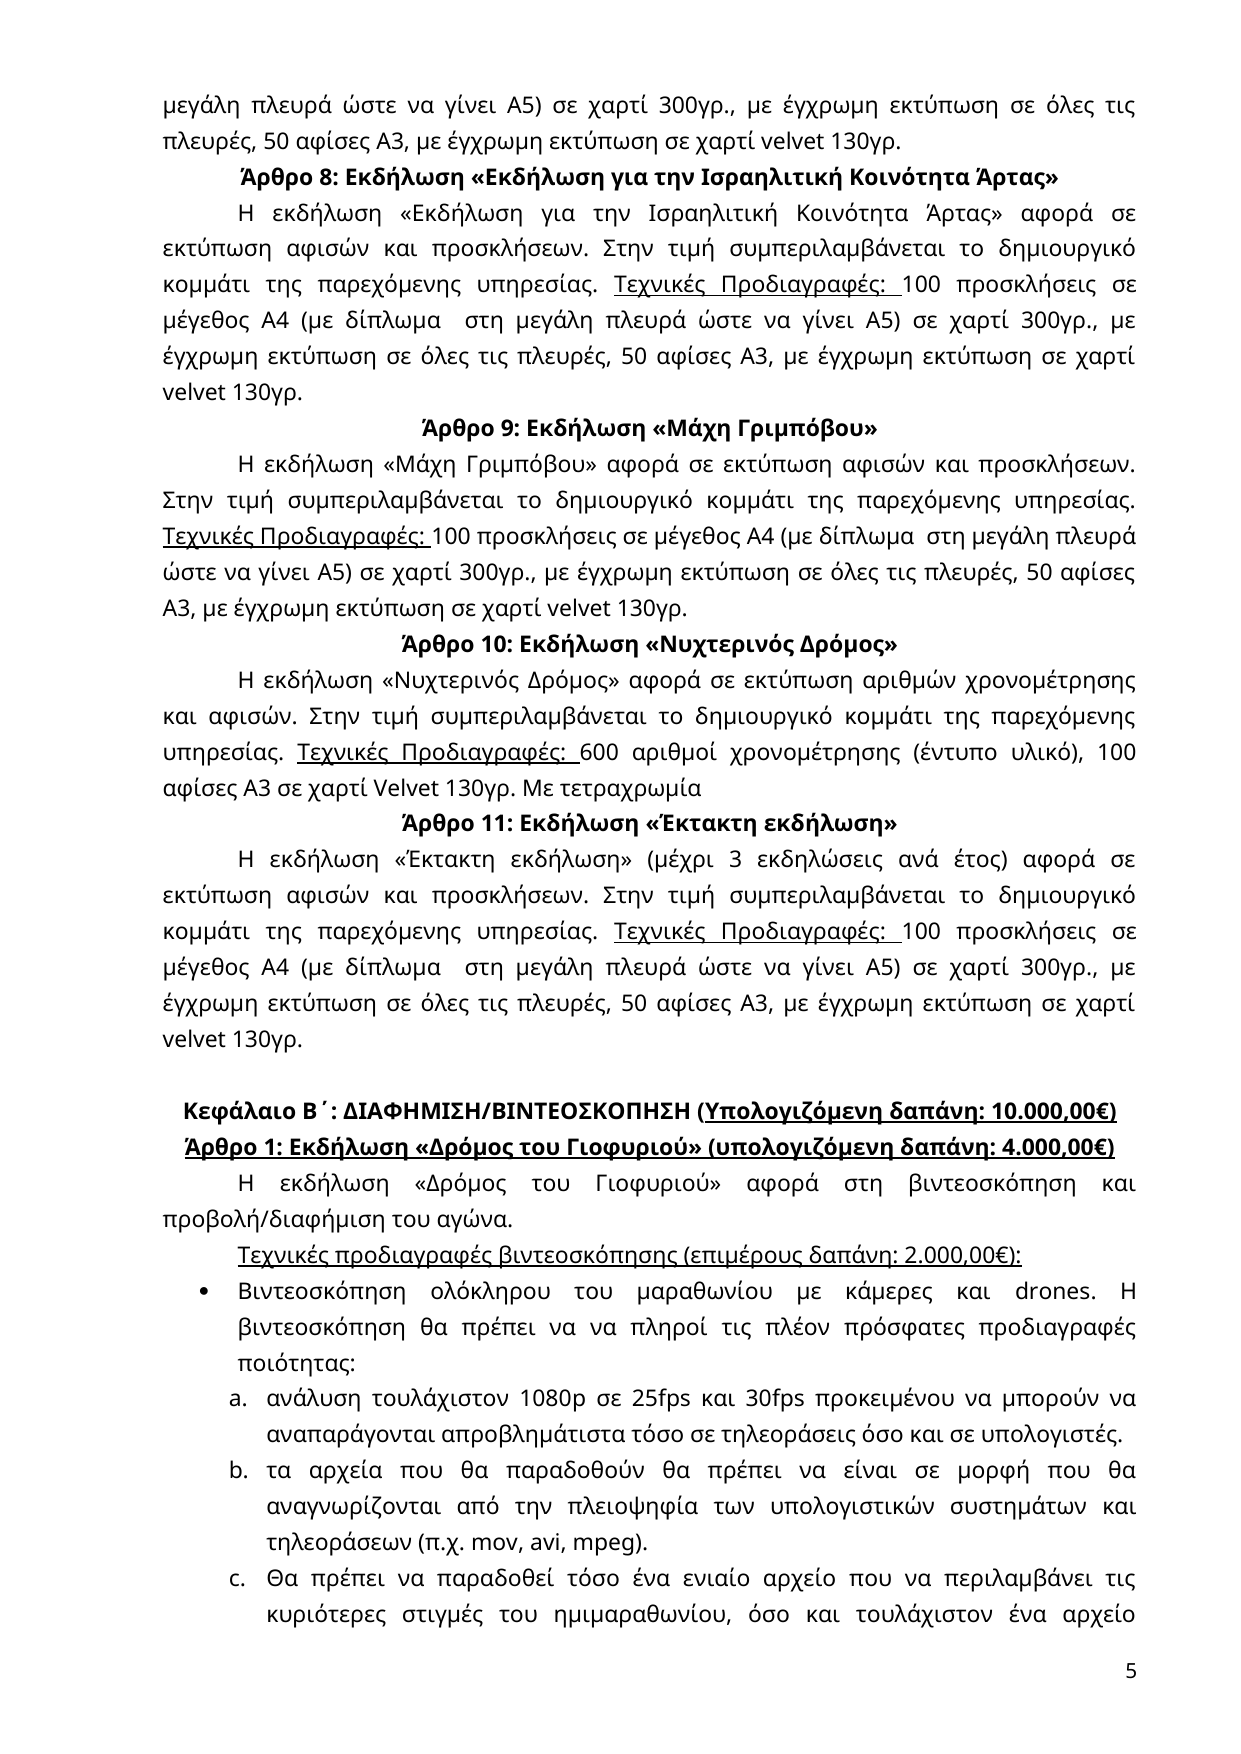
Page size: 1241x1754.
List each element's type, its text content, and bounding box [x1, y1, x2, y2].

text Τεχνικές προδιαγραφές βιντεοσκόπησης (επιμέρους δαπάνη: 2.000,00€): [162, 1239, 1137, 1270]
text Η εκδήλωση «Δρόμος του Γιοφυριού» αφορά στη βιντεοσκόπηση και προβολή/διαφήμιση του αγώνα. [162, 1167, 1137, 1234]
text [162, 89, 1137, 156]
subtitle Άρθρο 11: Εκδήλωση «Έκτακτη εκδήλωση» [162, 807, 1137, 839]
list Βιντεοσκόπηση ολόκληρου του μαραθωνίου με κάμερες και drones. Η βιντεοσκόπηση θα πρέπει να να πληροί τις πλέον πρόσφατες προδιαγραφές ποιότητας: [200, 1274, 1137, 1378]
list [228, 1562, 1137, 1629]
list τα αρχεία που θα παραδοθούν θα πρέπει να είναι σε μορφή που θα αναγνωρίζονται από την πλειοψηφία των υπολογιστικών συστημάτων και τηλεοράσεων (π.χ. mov, avi, mpeg). [228, 1454, 1137, 1557]
subtitle Άρθρο 10: Εκδήλωση «Νυχτερινός Δρόμος» [162, 628, 1137, 659]
subtitle Άρθρο 9: Εκδήλωση «Μάχη Γριμπόβου» [162, 412, 1137, 443]
subtitle Άρθρο 8: Εκδήλωση «Εκδήλωση για την Ισραηλιτική Κοινότητα Άρτας» [162, 161, 1137, 192]
text Η εκδήλωση «Μάχη Γριμπόβου» αφορά σε εκτύπωση αφισών και προσκλήσεων. Στην τιμή συμπεριλαμβάνεται το δημιουργικό κομμάτι της παρεχόμενης υπηρεσίας. Τεχνικές Προδιαγραφές: 100 προσκλήσεις σε μέγεθος Α4 (με δίπλωμα στη μεγάλη πλευρά ώστε να γίνει Α5) σε χαρτί 300γρ., με έγχρωμη εκτύπωση σε όλες τις πλευρές, 50 αφίσες Α3, με έγχρωμη εκτύπωση σε χαρτί velvet 130γρ. [162, 448, 1137, 623]
list ανάλυση τουλάχιστον 1080p σε 25fps και 30fps προκειμένου να μπορούν να αναπαράγονται απροβλημάτιστα τόσο σε τηλεοράσεις όσο και σε υπολογιστές. [228, 1382, 1137, 1449]
text Η εκδήλωση «Εκδήλωση για την Ισραηλιτική Κοινότητα Άρτας» αφορά σε εκτύπωση αφισών και προσκλήσεων. Στην τιμή συμπεριλαμβάνεται το δημιουργικό κομμάτι της παρεχόμενης υπηρεσίας. Τεχνικές Προδιαγραφές: 100 προσκλήσεις σε μέγεθος Α4 (με δίπλωμα στη μεγάλη πλευρά ώστε να γίνει Α5) σε χαρτί 300γρ., με έγχρωμη εκτύπωση σε όλες τις πλευρές, 50 αφίσες Α3, με έγχρωμη εκτύπωση σε χαρτί velvet 130γρ. [162, 196, 1137, 407]
text Η εκδήλωση «Νυχτερινός Δρόμος» αφορά σε εκτύπωση αριθμών χρονομέτρησης και αφισών. Στην τιμή συμπεριλαμβάνεται το δημιουργικό κομμάτι της παρεχόμενης υπηρεσίας. Τεχνικές Προδιαγραφές: 600 αριθμοί χρονομέτρησης (έντυπο υλικό), 100 αφίσες Α3 σε χαρτί Velvet 130γρ. Με τετραχρωμία [162, 664, 1137, 803]
text Κεφάλαιο Β΄: ΔΙΑΦΗΜΙΣΗ/ΒΙΝΤΕΟΣΚΟΠΗΣΗ (Υπολογιζόμενη δαπάνη: 10.000,00€) [162, 1095, 1137, 1126]
subtitle Άρθρο 1: Εκδήλωση «Δρόμος του Γιοφυριού» (υπολογιζόμενη δαπάνη: 4.000,00€) [162, 1131, 1137, 1162]
text Η εκδήλωση «Έκτακτη εκδήλωση» (μέχρι 3 εκδηλώσεις ανά έτος) αφορά σε εκτύπωση αφισών και προσκλήσεων. Στην τιμή συμπεριλαμβάνεται το δημιουργικό κομμάτι της παρεχόμενης υπηρεσίας. Τεχνικές Προδιαγραφές: 100 προσκλήσεις σε μέγεθος Α4 (με δίπλωμα στη μεγάλη πλευρά ώστε να γίνει Α5) σε χαρτί 300γρ., με έγχρωμη εκτύπωση σε όλες τις πλευρές, 50 αφίσες Α3, με έγχρωμη εκτύπωση σε χαρτί velvet 130γρ. [162, 843, 1137, 1054]
